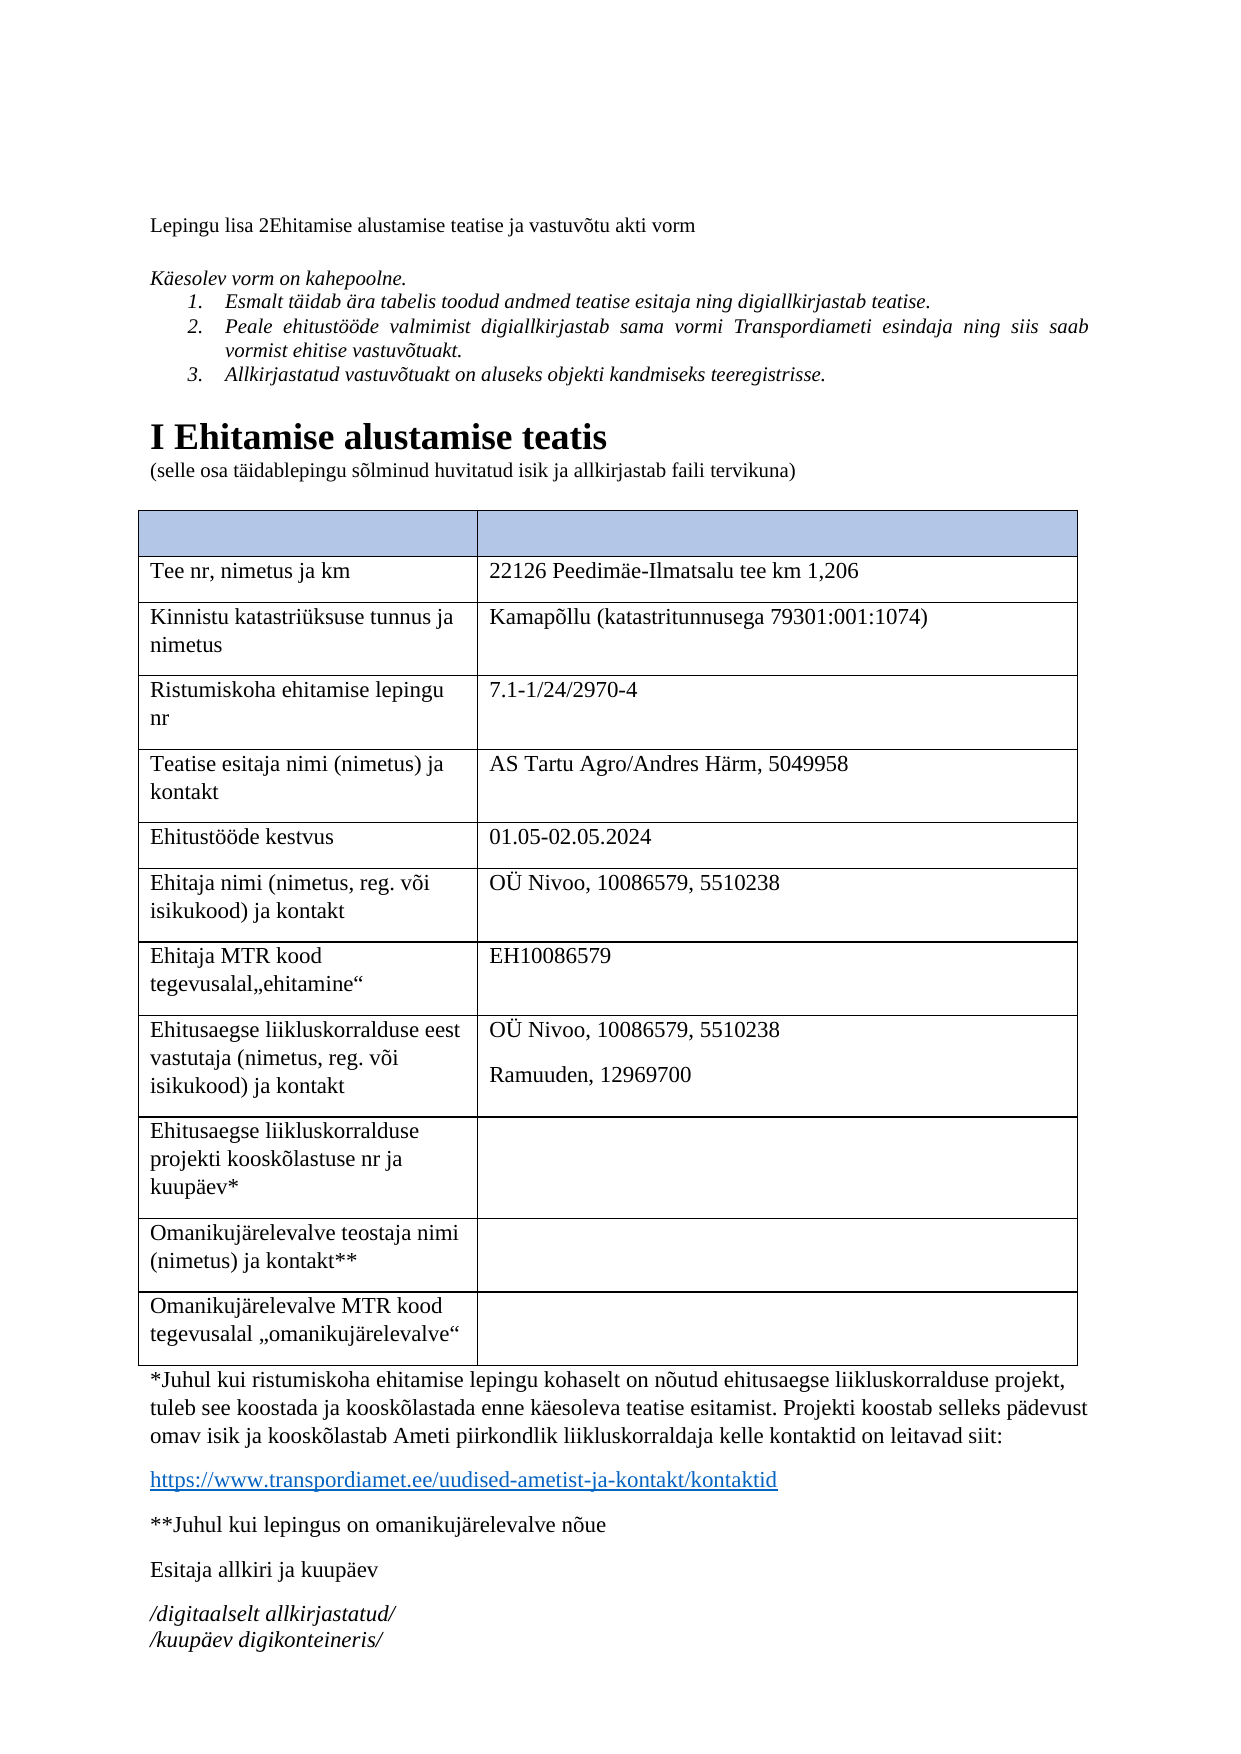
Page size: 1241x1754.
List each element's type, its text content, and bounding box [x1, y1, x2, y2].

table_cell Tee nr, nimetus ja km [139, 557, 477, 602]
table_header [139, 511, 477, 556]
table_cell [478, 1219, 1077, 1291]
text **Juhul kui lepingus on omanikujärelevalve nõue [150, 1511, 1090, 1537]
table_cell 7.1-1/24/2970-4 [478, 676, 1077, 749]
table_cell 22126 Peedimäe-Ilmatsalu tee km 1,206 [478, 557, 1077, 602]
table_cell OÜ Nivoo, 10086579, 5510238 [478, 869, 1077, 941]
table_cell Kinnistu katastriüksuse tunnus ja nimetus [139, 603, 477, 675]
table_cell EH10086579 [478, 943, 1077, 1015]
table_cell OÜ Nivoo, 10086579, 5510238 Ramuuden, 12969700 [478, 1016, 1077, 1116]
table_cell Ehitaja nimi (nimetus, reg. või isikukood) ja kontakt [139, 869, 477, 941]
list Allkirjastatud vastuvõtuakt on aluseks objekti kandmiseks teeregistrisse. [187, 362, 1090, 386]
table_cell Teatise esitaja nimi (nimetus) ja kontakt [139, 750, 477, 822]
text I Ehitamise alustamise teatis [150, 414, 1090, 458]
table_cell Ehitusaegse liikluskorralduse projekti kooskõlastuse nr ja kuupäev* [139, 1118, 477, 1218]
text (selle osa täidablepingu sõlminud huvitatud isik ja allkirjastab faili tervikuna) [150, 458, 1090, 482]
table_cell Ehitustööde kestvus [139, 823, 477, 868]
list Esmalt täidab ära tabelis toodud andmed teatise esitaja ning digiallkirjastab teatise. [187, 289, 1090, 313]
text Lepingu lisa 2Ehitamise alustamise teatise ja vastuvõtu akti vorm [150, 213, 1090, 237]
table_header [478, 511, 1077, 556]
table_cell Omanikujärelevalve MTR kood tegevusalal „omanikujärelevalve“ [139, 1293, 477, 1365]
table_cell Ehitusaegse liikluskorralduse eest vastutaja (nimetus, reg. või isikukood) ja kontakt [139, 1016, 477, 1116]
text Käesolev vorm on kahepoolne. [150, 265, 1090, 289]
table_cell AS Tartu Agro/Andres Härm, 5049958 [478, 750, 1077, 822]
table_cell Ristumiskoha ehitamise lepingu nr [139, 676, 477, 749]
table_cell Ehitaja MTR kood tegevusalal„ehitamine“ [139, 943, 477, 1015]
text /kuupäev digikonteineris/ [150, 1627, 1090, 1653]
list Peale ehitustööde valmimist digiallkirjastab sama vormi Transpordiameti esindaja ning siis saab vormist ehitise vastuvõtuakt. [187, 313, 1090, 362]
table_cell [478, 1293, 1077, 1365]
table_cell 01.05-02.05.2024 [478, 823, 1077, 868]
text Esitaja allkiri ja kuupäev [150, 1556, 1090, 1582]
table_cell Kamapõllu (katastritunnusega 79301:001:1074) [478, 603, 1077, 675]
text /digitaalselt allkirjastatud/ [150, 1600, 1090, 1627]
text *Juhul kui ristumiskoha ehitamise lepingu kohaselt on nõutud ehitusaegse liikluskorralduse projekt, tuleb see koostada ja kooskõlastada enne käesoleva teatise esitamist. Projekti koostab selleks pädevust omav isik ja kooskõlastab Ameti piirkondlik liikluskorraldaja kelle kontaktid on leitavad siit: [150, 1366, 1090, 1448]
table_cell Omanikujärelevalve teostaja nimi (nimetus) ja kontakt** [139, 1219, 477, 1291]
text https://www.transpordiamet.ee/uudised-ametist-ja-kontakt/kontaktid [150, 1466, 1090, 1493]
table_cell [478, 1118, 1077, 1218]
